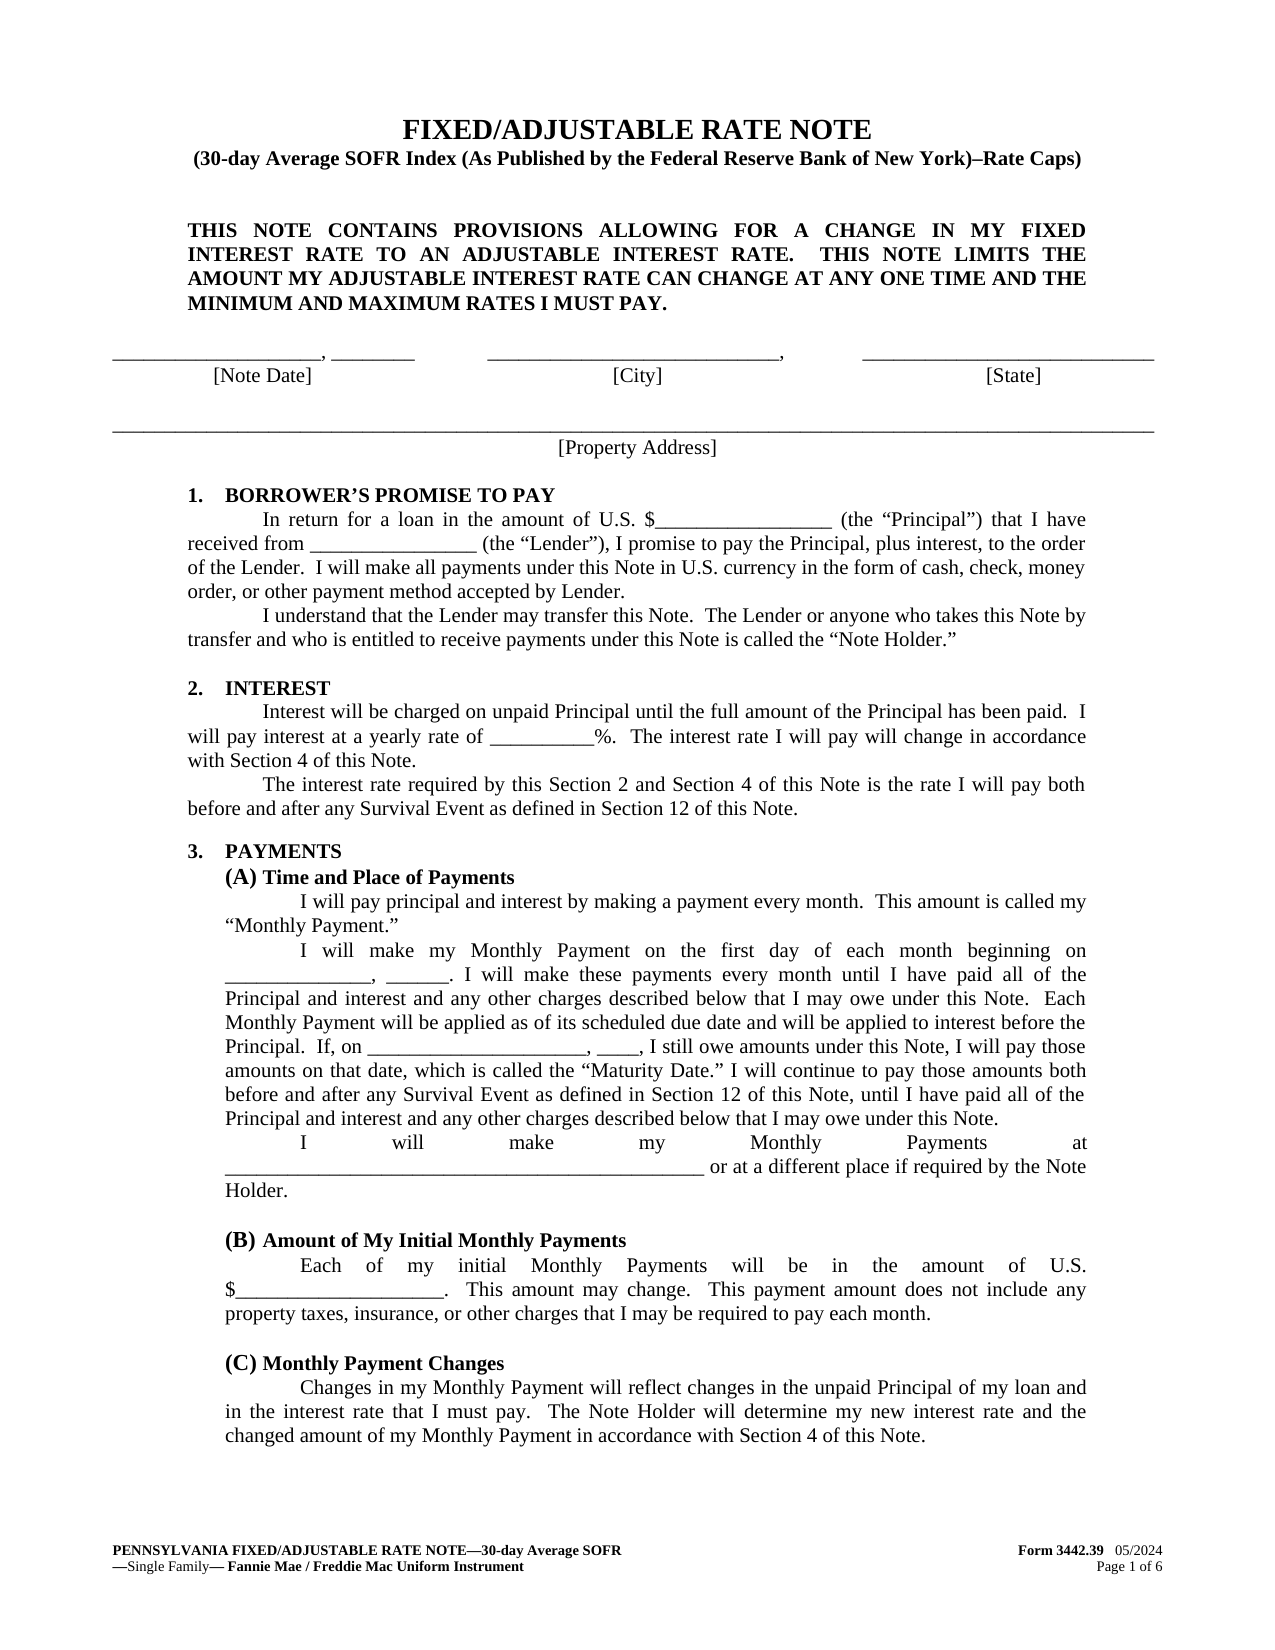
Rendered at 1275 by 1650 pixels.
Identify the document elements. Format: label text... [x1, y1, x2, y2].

text The interest rate required by this Section 2 and Section 4 of this Note is the rate I will pay both before and after any Survival Event as defined in Section 12 of this Note. [187, 772, 1087, 820]
text THIS NOTE CONTAINS PROVISIONS ALLOWING FOR A CHANGE IN MY FIXED INTEREST RATE TO AN ADJUSTABLE INTEREST RATE. THIS NOTE LIMITS THE AMOUNT MY ADJUSTABLE INTEREST RATE CAN CHANGE AT ANY ONE TIME AND THE MINIMUM AND MAXIMUM RATES I MUST PAY. [187, 218, 1087, 314]
text I understand that the Lender may transfer this Note. The Lender or anyone who takes this Note by transfer and who is entitled to receive payments under this Note is called the “Note Holder.” [187, 603, 1087, 651]
text [Property Address] [112, 435, 1162, 459]
text I will pay principal and interest by making a payment every month. This amount is called my “Monthly Payment.” [225, 889, 1087, 937]
list PAYMENTS [187, 839, 1087, 863]
text In return for a loan in the amount of U.S. $_________________ (the “Principal”) that I have received from ________________ (the “Lender”), I promise to pay the Principal, plus interest, to the order of the Lender. I will make all payments under this Note in U.S. currency in the form of cash, check, money order, or other payment method accepted by Lender. [187, 507, 1087, 603]
text I will make my Monthly Payments at ______________________________________________ or at a different place if required by the Note Holder. [225, 1130, 1087, 1202]
text ____________________, ________ ____________________________, ____________________________ [112, 338, 1162, 363]
list Amount of My Initial Monthly Payments [225, 1226, 1087, 1253]
text Interest will be charged on unpaid Principal until the full amount of the Principal has been paid. I will pay interest at a yearly rate of __________%. The interest rate I will pay will change in accordance with Section 4 of this Note. [187, 699, 1087, 772]
text Changes in my Monthly Payment will reflect changes in the unpaid Principal of my loan and in the interest rate that I must pay. The Note Holder will determine my new interest rate and the changed amount of my Monthly Payment in accordance with Section 4 of this Note. [225, 1375, 1087, 1447]
list BORROWER’S PROMISE TO PAY [187, 483, 1087, 507]
text ____________________________________________________________________________________________________ [112, 411, 1162, 435]
title FIXED/ADJUSTABLE RATE NOTE [112, 112, 1162, 146]
list Monthly Payment Changes [225, 1349, 1087, 1375]
text [Note Date] [City] [State] [112, 363, 1162, 387]
text I will make my Monthly Payment on the first day of each month beginning on ______________, ______. I will make these payments every month until I have paid all of the Principal and interest and any other charges described below that I may owe under this Note. Each Monthly Payment will be applied as of its scheduled due date and will be applied to interest before the Principal. If, on _____________________, ____, I still owe amounts under this Note, I will pay those amounts on that date, which is called the “Maturity Date.” I will continue to pay those amounts both before and after any Survival Event as defined in Section 12 of this Note, until I have paid all of the Principal and interest and any other charges described below that I may owe under this Note. [225, 937, 1087, 1130]
list Time and Place of Payments [225, 863, 1087, 889]
text (30-day Average SOFR Index (As Published by the Federal Reserve Bank of New York)–Rate Caps) [112, 146, 1162, 170]
list INTEREST [187, 675, 1087, 699]
text Each of my initial Monthly Payments will be in the amount of U.S. $____________________. This amount may change. This payment amount does not include any property taxes, insurance, or other charges that I may be required to pay each month. [225, 1253, 1087, 1325]
